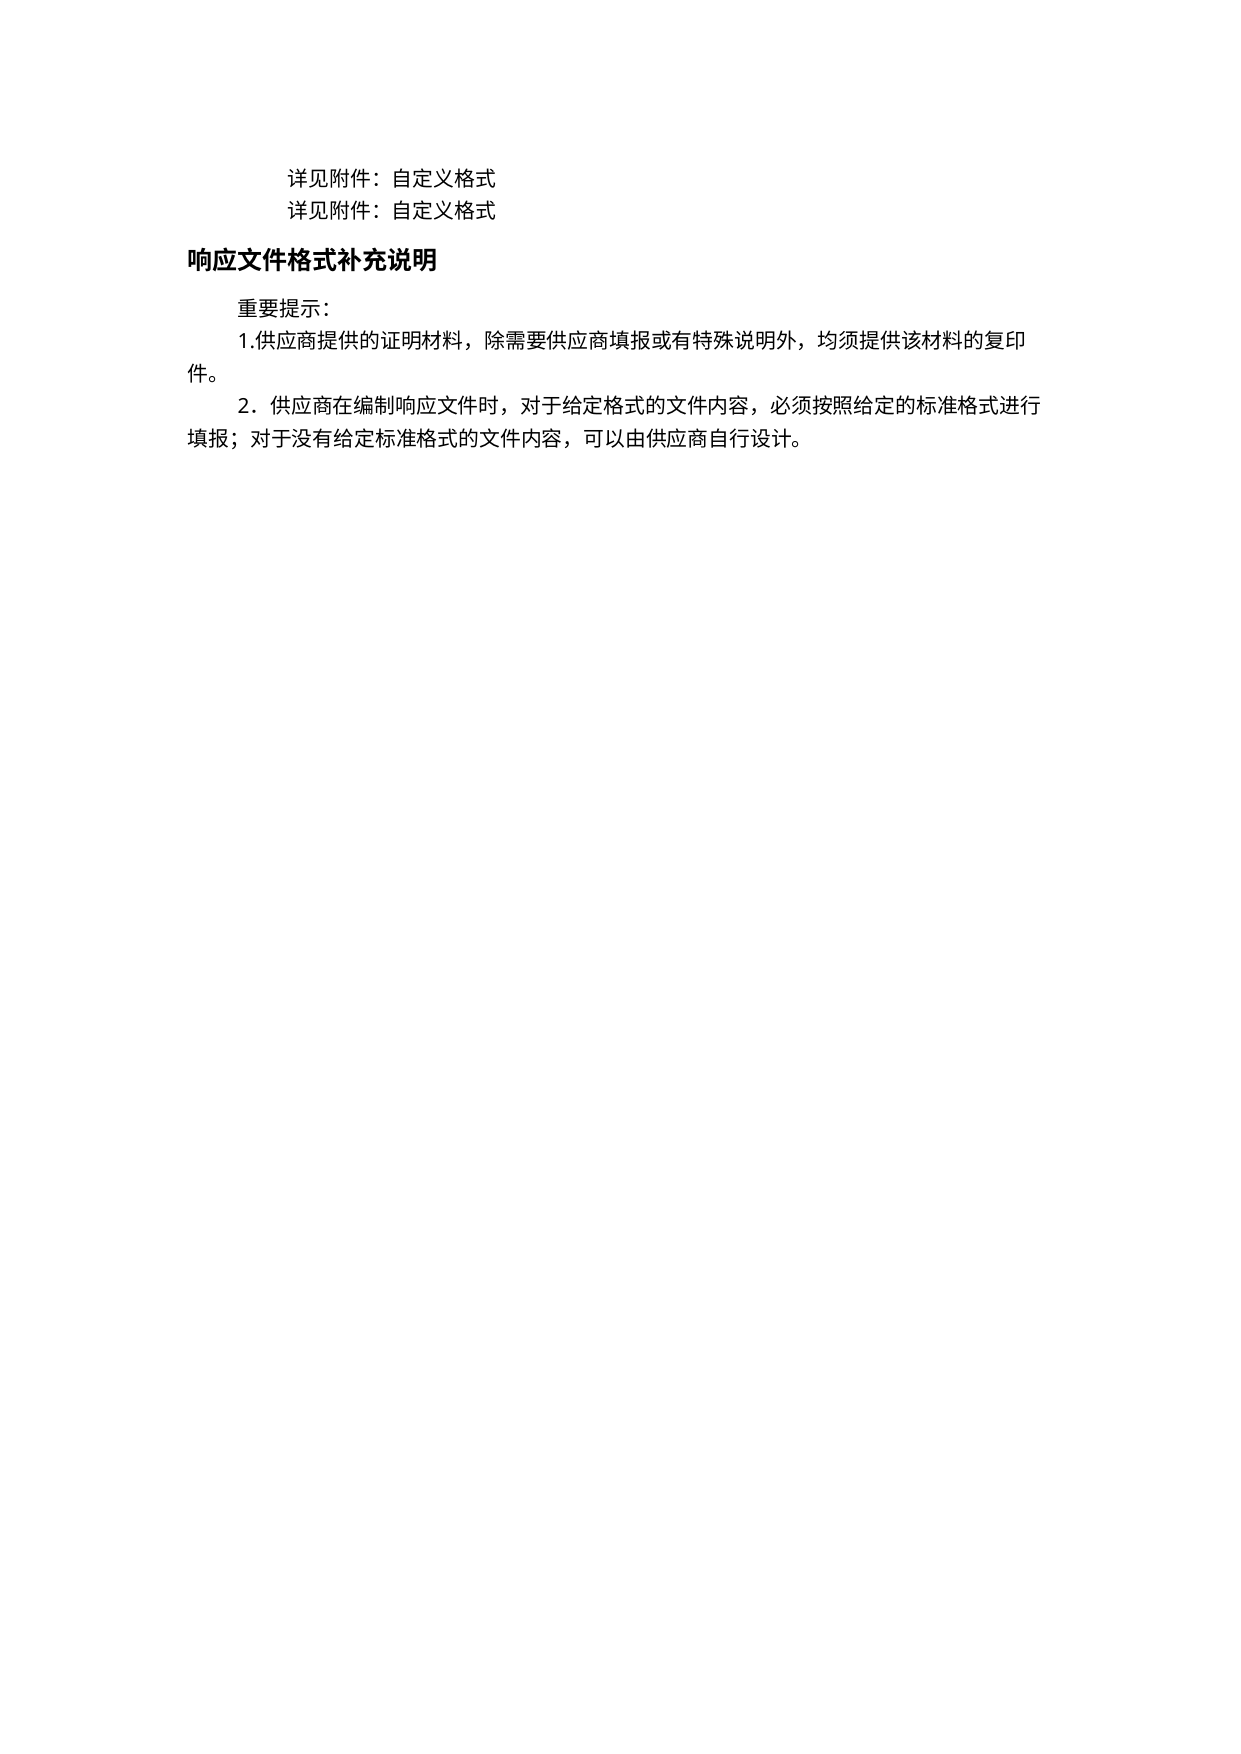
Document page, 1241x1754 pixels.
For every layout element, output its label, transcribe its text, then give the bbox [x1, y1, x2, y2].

text 1.供应商提供的证明材料，除需要供应商填报或有特殊说明外，均须提供该材料的复印件。 [187, 324, 1053, 389]
text 重要提示： [187, 292, 1053, 324]
text 详见附件：自定义格式 [187, 194, 1053, 227]
text 2．供应商在编制响应文件时，对于给定格式的文件内容，必须按照给定的标准格式进行填报；对于没有给定标准格式的文件内容，可以由供应商自行设计。 [187, 389, 1053, 454]
text 响应文件格式补充说明 [187, 227, 1053, 292]
text 详见附件：自定义格式 [187, 162, 1053, 194]
